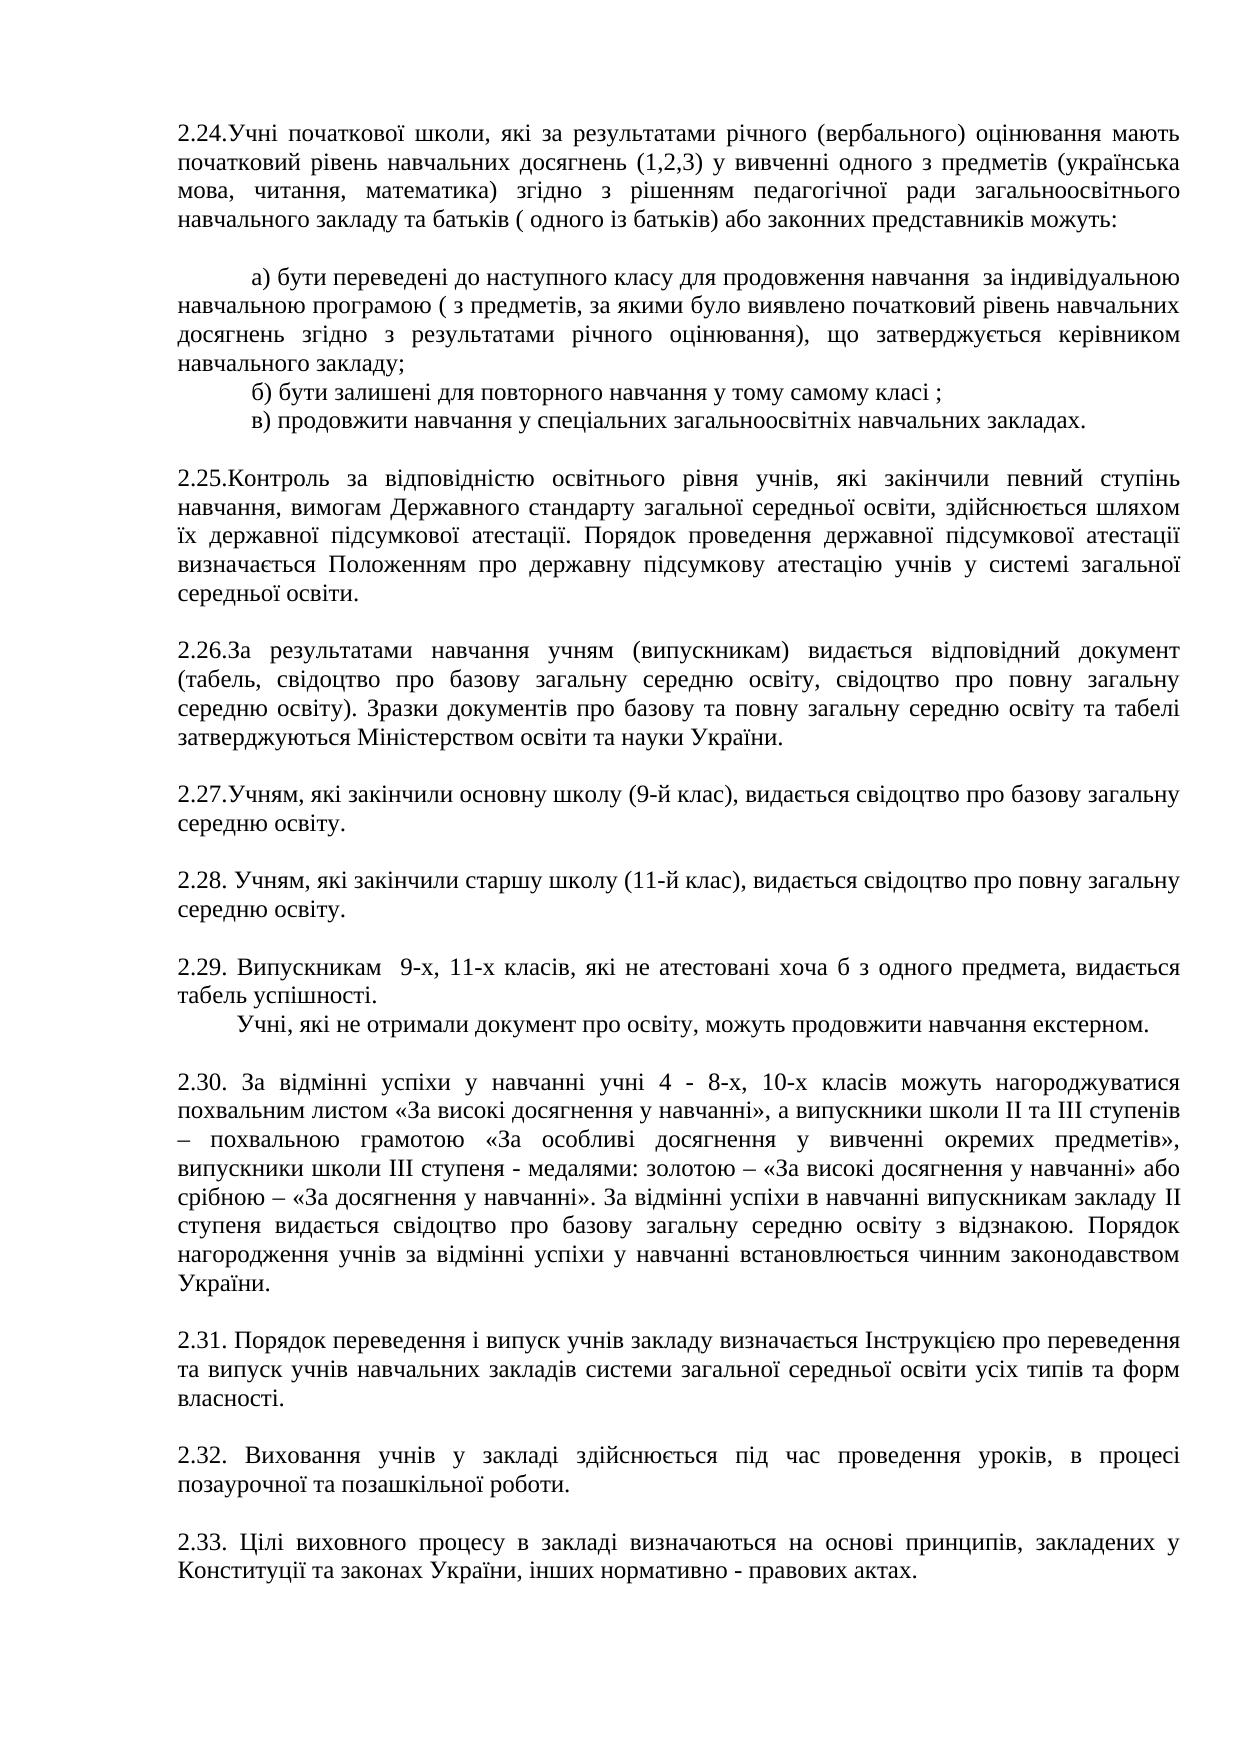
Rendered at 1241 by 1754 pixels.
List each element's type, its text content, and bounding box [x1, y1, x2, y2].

text 2.27.Учням, які закінчили основну школу (9-й клас), видається свідоцтво про базову загальну середню освіту. [177, 779, 1181, 837]
text 2.24.Учні початкової школи, які за результатами річного (вербального) оцінювання мають початковий рівень навчальних досягнень (1,2,3) у вивченні одного з предметів (українська мова, читання, математика) згідно з рішенням педагогічної ради загальноосвітнього навчального закладу та батьків ( одного із батьків) або законних представників можуть: [177, 118, 1181, 262]
text 2.25.Контроль за відповідністю освітнього рівня учнів, які закінчили певний ступінь навчання, вимогам Державного стандарту загальної середньої освіти, здійснюється шляхом їх державної підсумкової атестації. Порядок проведення державної підсумкової атестації визначається Положенням про державну підсумкову атестацію учнів у системі загальної середньої освіти. [177, 463, 1181, 607]
text б) бути залишені для повторного навчання у тому самому класі ; [177, 377, 1181, 406]
text 2.29. Випускникам 9-х, 11-х класів, які не атестовані хоча б з одного предмета, видається табель успішності. [177, 952, 1181, 1009]
text 2.26.За результатами навчання учням (випускникам) видається відповідний документ (табель, свідоцтво про базову загальну середню освіту, свідоцтво про повну загальну середню освіту). Зразки документів про базову та повну загальну середню освіту та табелі затверджуються Міністерством освіти та науки України. [177, 636, 1181, 751]
text 2.31. Порядок переведення і випуск учнів закладу визначається Інструкцією про переведення та випуск учнів навчальних закладів системи загальної середньої освіти усіх типів та форм власності. [177, 1326, 1181, 1412]
text 2.28. Учням, які закінчили старшу школу (11-й клас), видається свідоцтво про повну загальну середню освіту. [177, 866, 1181, 923]
text 2.30. За відмінні успіхи у навчанні учні 4 - 8-х, 10-х класів можуть нагороджуватися похвальним листом «За високі досягнення у навчанні», а випускники школи ІІ та ІІІ ступенів – похвальною грамотою «За особливі досягнення у вивченні окремих предметів», випускники школи ІІІ ступеня - медалями: золотою – «За високі досягнення у навчанні» або срібною – «За досягнення у навчанні». За відмінні успіхи в навчанні випускникам закладу II ступеня видається свідоцтво про базову загальну середню освіту з відзнакою. Порядок нагородження учнів за відмінні успіхи у навчанні встановлюється чинним законодавством України. [177, 1067, 1181, 1297]
text 2.32. Виховання учнів у закладі здійснюється під час проведення уроків, в процесі позаурочної та позашкільної роботи. [177, 1441, 1181, 1498]
text Учні, які не отримали документ про освіту, можуть продовжити навчання екстерном. [177, 1009, 1181, 1038]
text в) продовжити навчання у спеціальних загальноосвітніх навчальних закладах. [177, 406, 1181, 434]
text 2.33. Цілі виховного процесу в закладі визначаються на основі принципів, закладених у Конституції та законах України, інших нормативно - правових актах. [177, 1527, 1181, 1584]
text а) бути переведені до наступного класу для продовження навчання за індивідуальною навчальною програмою ( з предметів, за якими було виявлено початковий рівень навчальних досягнень згідно з результатами річного оцінювання), що затверджується керівником навчального закладу; [177, 262, 1181, 377]
